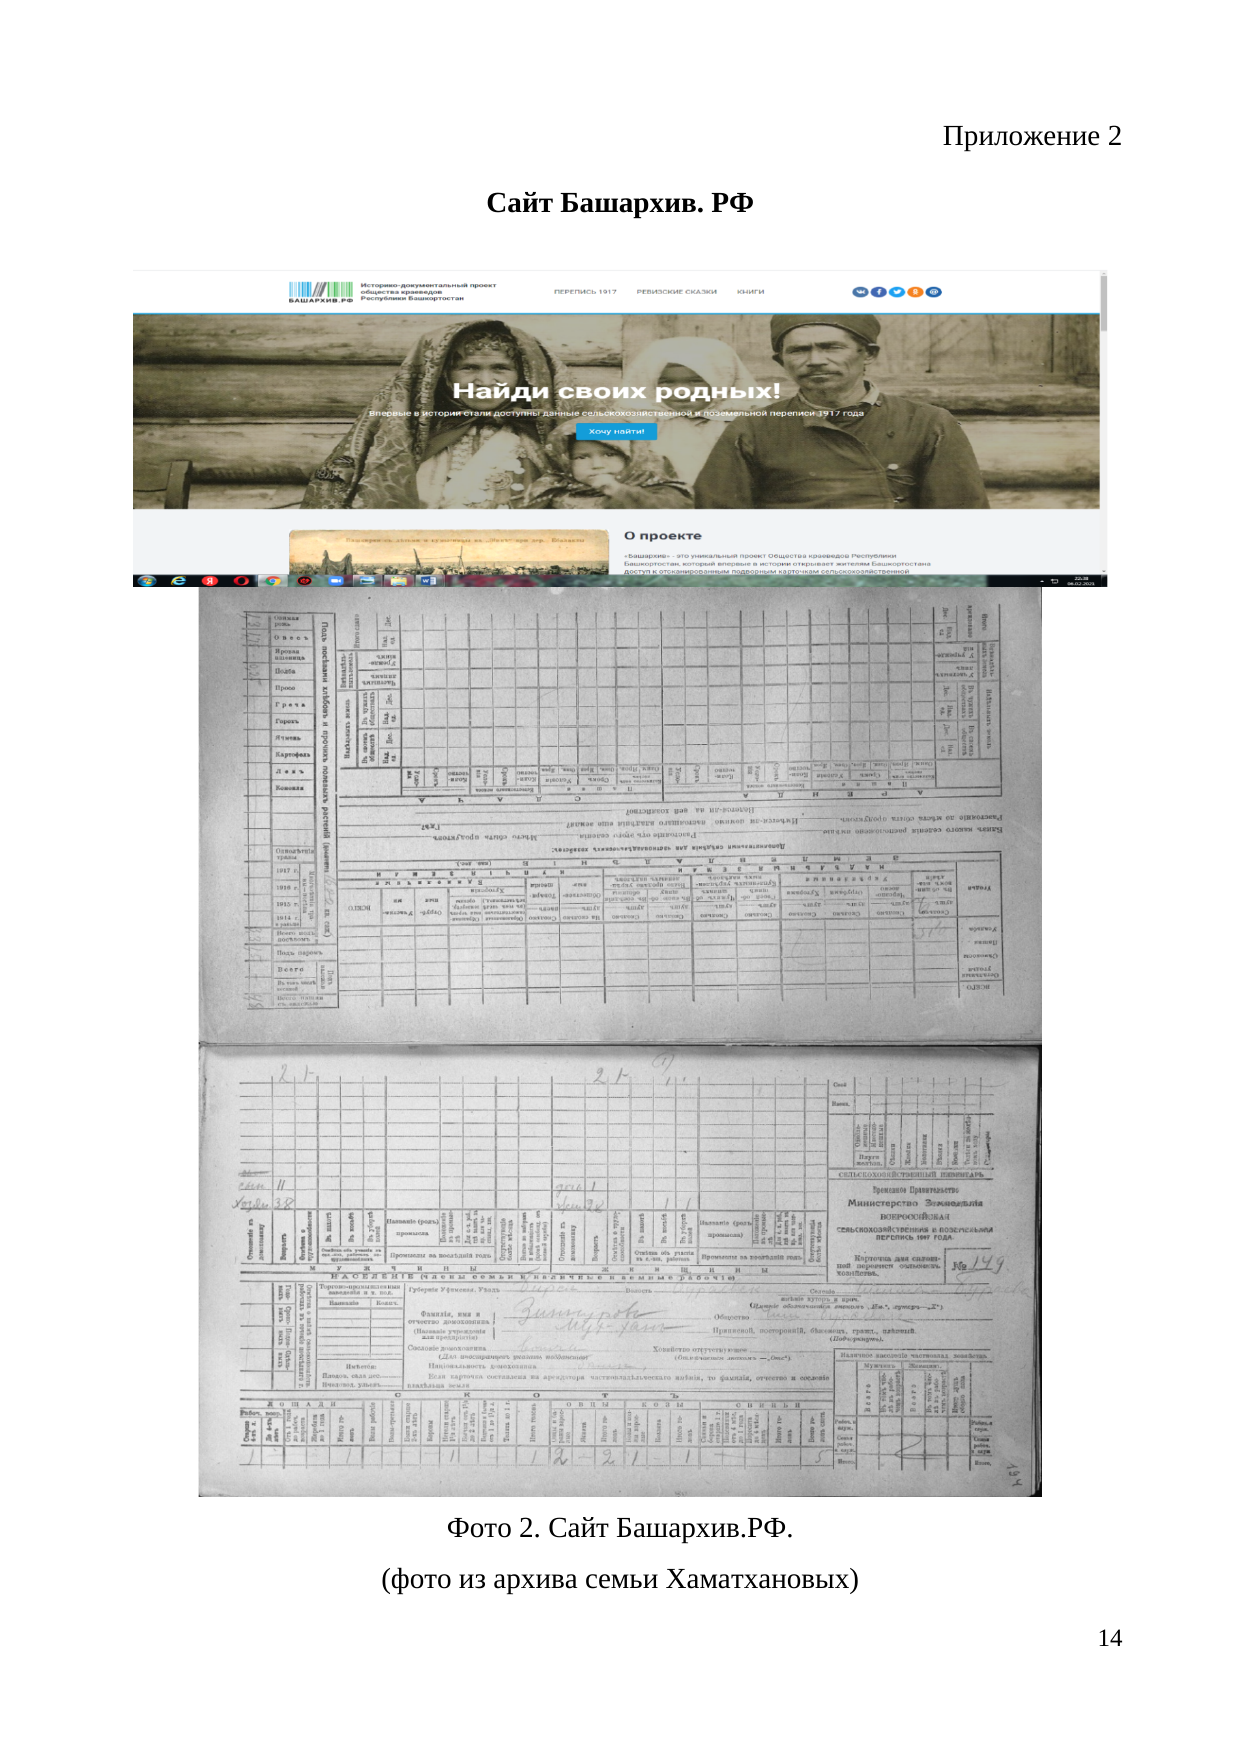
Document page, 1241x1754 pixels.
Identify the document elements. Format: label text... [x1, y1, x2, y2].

picture [133, 269, 1108, 1497]
text Приложение 2 [118, 118, 1122, 152]
text Фото 2. Сайт Башархив.РФ. [118, 1510, 1122, 1544]
text (фото из архива семьи Хаматхановых) [118, 1561, 1122, 1594]
text Сайт Башархив. РФ [118, 185, 1122, 219]
